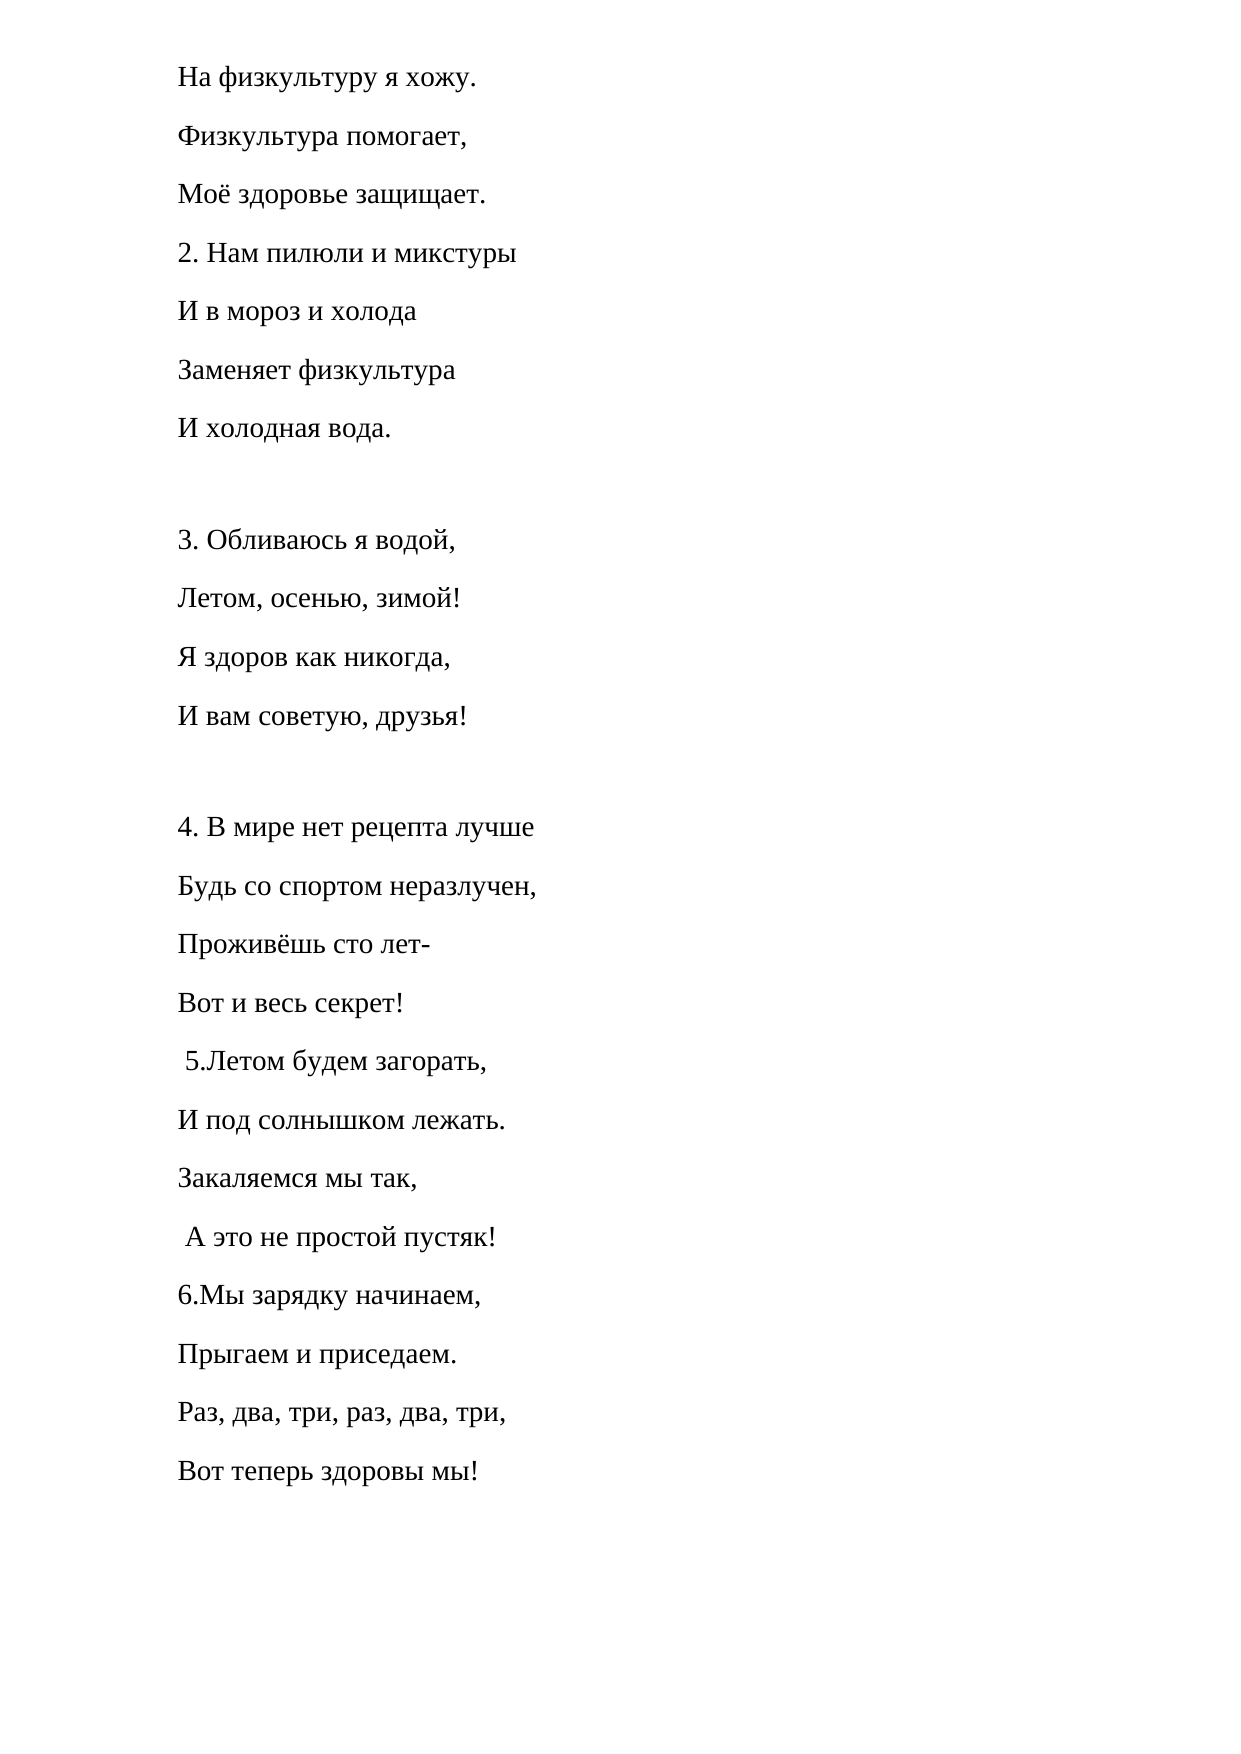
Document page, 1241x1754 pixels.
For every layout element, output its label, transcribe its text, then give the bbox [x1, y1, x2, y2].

text Прыгаем и приседаем. [177, 1336, 1152, 1369]
text 5.Летом будем загорать, [177, 1043, 1152, 1077]
text Будь со спортом неразлучен, [177, 868, 1152, 901]
text И в мороз и холода [177, 293, 1152, 327]
text 2. Нам пилюли и микстуры [177, 235, 1152, 268]
text 3. Обливаюсь я водой, [177, 522, 1152, 556]
text 6.Мы зарядку начинаем, [177, 1277, 1152, 1311]
text Летом, осенью, зимой! [177, 581, 1152, 614]
text А это не простой пустяк! [177, 1219, 1152, 1252]
text Вот теперь здоровы мы! [177, 1453, 1152, 1487]
text Вот и весь секрет! [177, 985, 1152, 1018]
text Моё здоровье защищает. [177, 176, 1152, 210]
text Заменяет физкультура [177, 352, 1152, 385]
text Проживёшь сто лет- [177, 926, 1152, 960]
text Закаляемся мы так, [177, 1160, 1152, 1194]
text Раз, два, три, раз, два, три, [177, 1394, 1152, 1428]
text Я здоров как никогда, [177, 639, 1152, 673]
text И под солнышком лежать. [177, 1102, 1152, 1135]
text Физкультура помогает, [177, 118, 1152, 151]
text И вам советую, друзья! [177, 698, 1152, 731]
text 4. В мире нет рецепта лучше [177, 809, 1152, 843]
text И холодная вода. [177, 410, 1152, 444]
text На физкультуру я хожу. [177, 59, 1152, 93]
